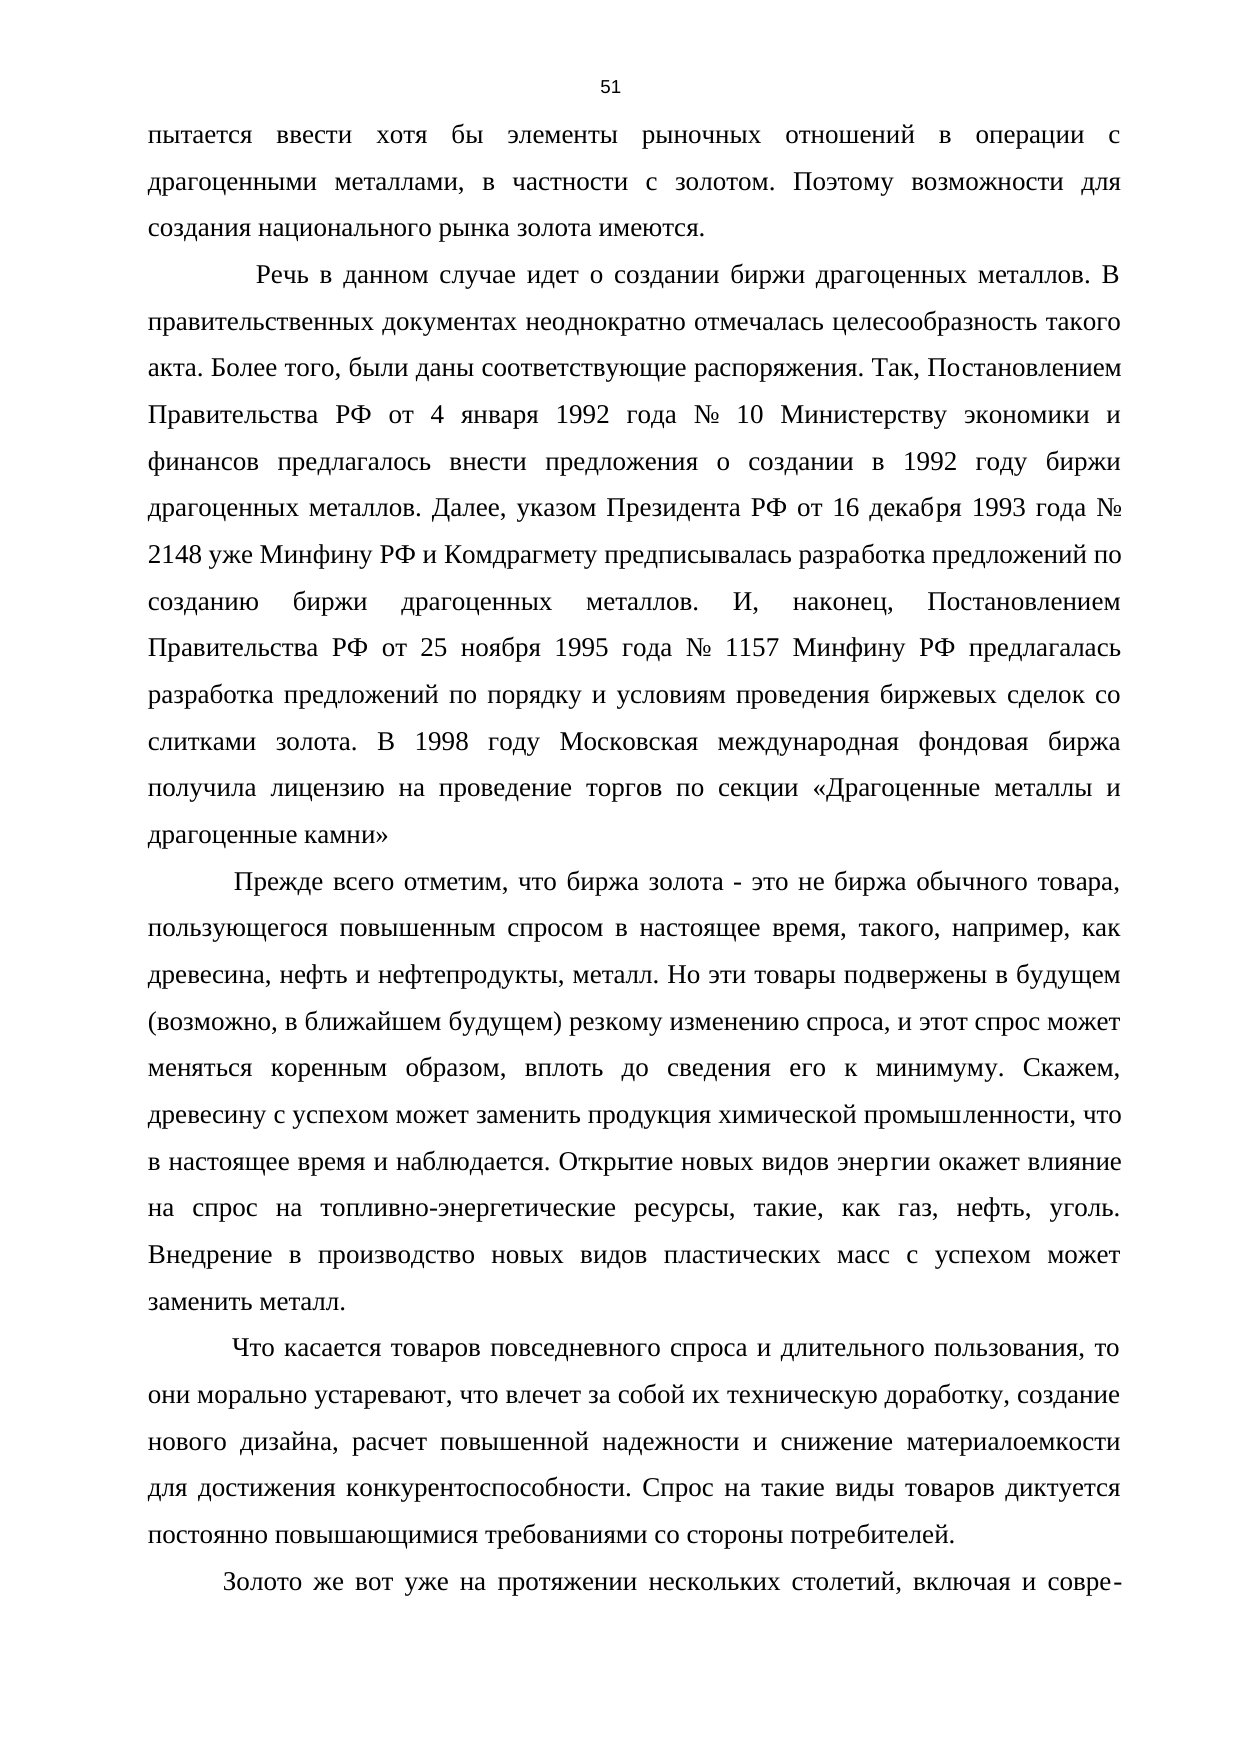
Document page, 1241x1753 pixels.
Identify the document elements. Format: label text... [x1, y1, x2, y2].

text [148, 118, 1122, 243]
text Прежде всего отметим, что биржа золота - это не биржа обычного товара, пользующегося повышенным спросом в настоящее время, такого, например, как древесина, нефть и нефтепродукты, металл. Но эти товары подвержены в будущем (возможно, в ближайшем будущем) резкому изменению спроса, и этот спрос может меняться коренным образом, вплоть до сведения его к минимуму. Скажем, древесину с успехом может заменить продукция химической промышленности, что в настоящее время и наблюдается. Открытие новых видов энергии окажет влияние на спрос на топливно-энергетические ресурсы, такие, как газ, нефть, уголь. Внедрение в производство новых видов пластических масс с успехом может заменить металл. [148, 865, 1122, 1316]
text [148, 1565, 1122, 1596]
text Что касается товаров повседневного спроса и длительного пользования, то они морально устаревают, что влечет за собой их техническую доработку, создание нового дизайна, расчет повышенной надежности и снижение материалоемкости для достижения конкурентоспособности. Спрос на такие виды товаров диктуется постоянно повышающимися требованиями со стороны потребителей. [148, 1331, 1122, 1549]
text Речь в данном случае идет о создании биржи драгоценных металлов. В правительственных документах неоднократно отмечалась целесообразность такого акта. Более того, были даны соответствующие распоряжения. Так, Постановлением Правительства РФ от 4 января 1992 года № 10 Министерству экономики и финансов предлагалось внести предложения о создании в 1992 году биржи драгоценных металлов. Далее, указом Президента РФ от 16 декабря 1993 года № 2148 уже Минфину РФ и Комдрагмету предписывалась разработка предложений по созданию биржи драгоценных металлов. И, наконец, Постановлением Правительства РФ от 25 ноября 1995 года № 1157 Минфину РФ предлагалась разработка предложений по порядку и условиям проведения биржевых сделок со слитками золота. В 1998 году Московская международная фондовая биржа получила лицензию на проведение торгов по секции «Драгоценные металлы и драгоценные камни» [148, 258, 1122, 849]
